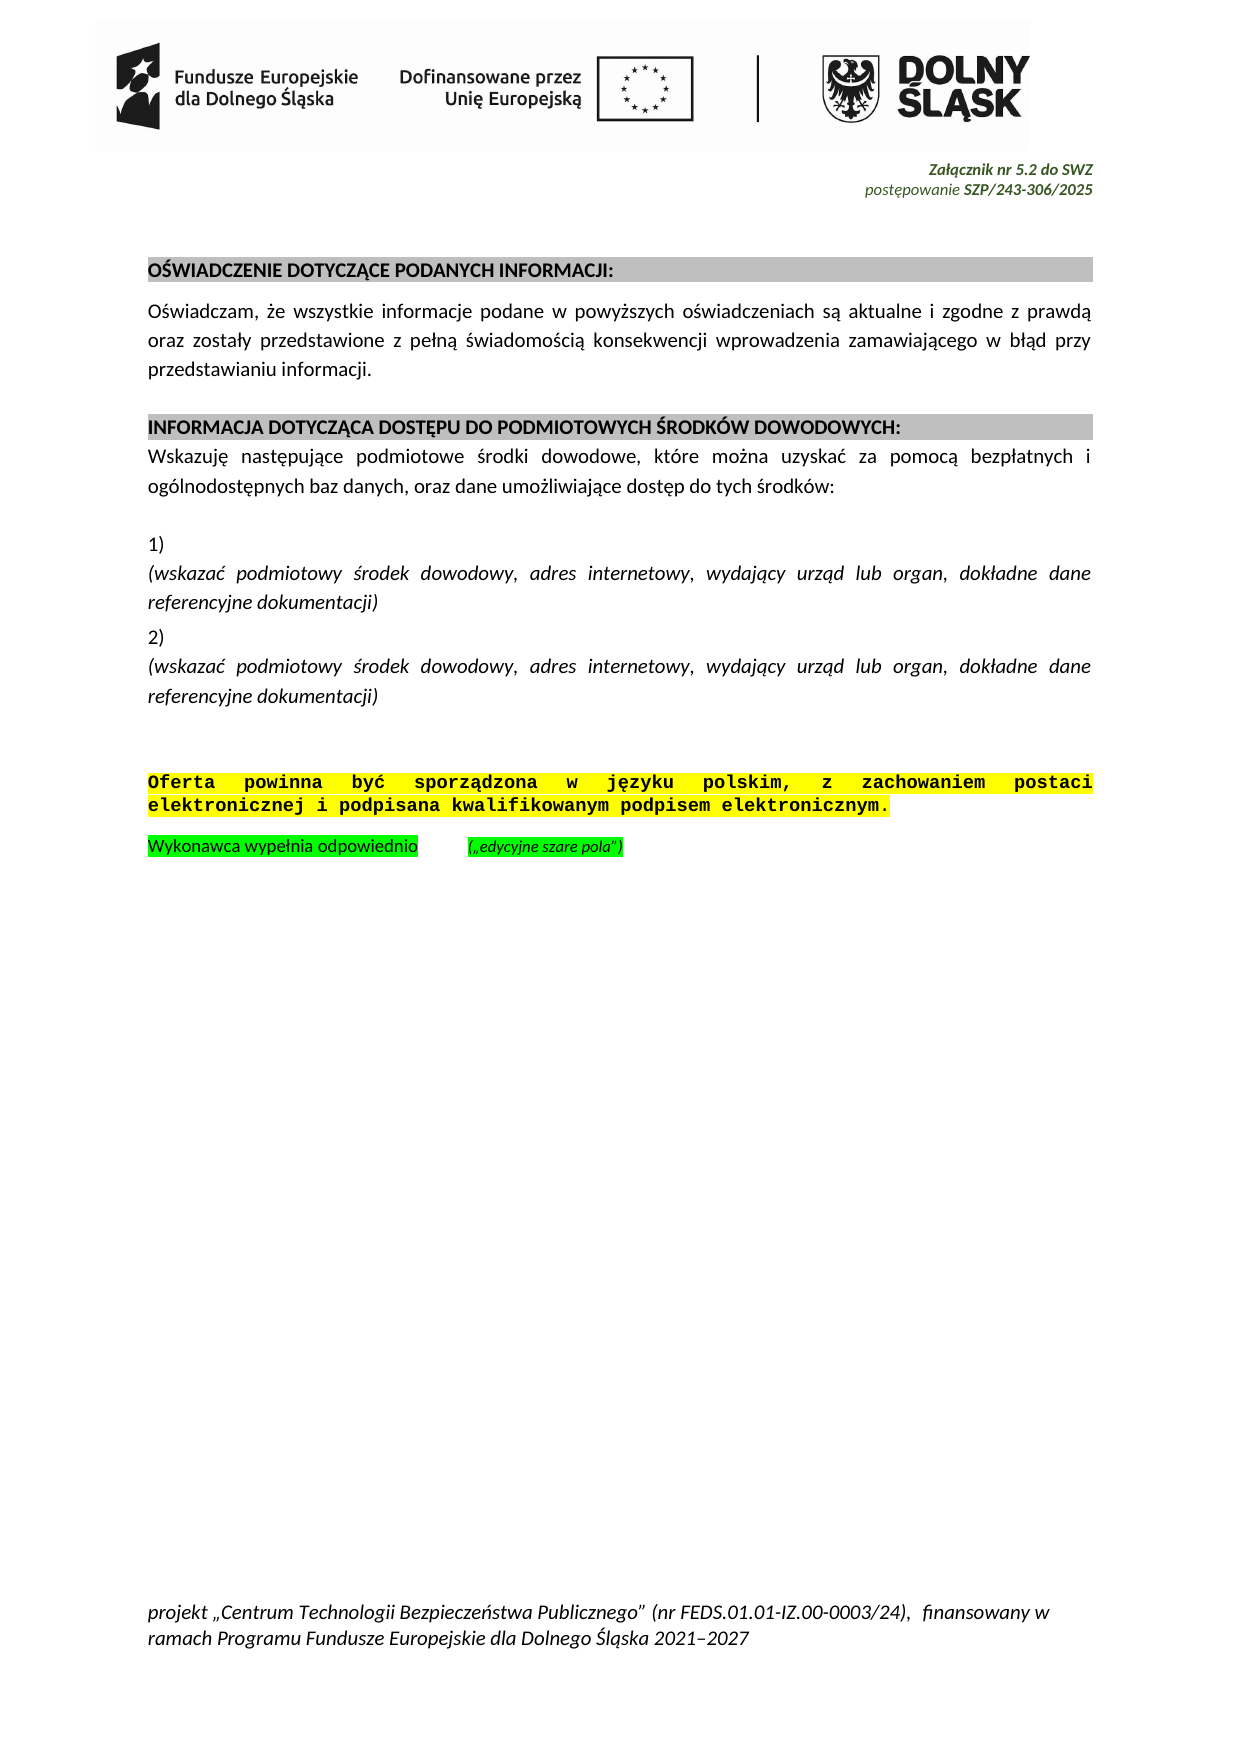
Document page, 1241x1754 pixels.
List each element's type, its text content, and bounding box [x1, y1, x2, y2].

text (wskazać podmiotowy środek dowodowy, adres internetowy, wydający urząd lub organ, dokładne dane referencyjne dokumentacji) [148, 654, 1093, 708]
picture [95, 21, 1030, 151]
text Wykonawca wypełnia odpowiednio („edycyjne szare pola”) [148, 834, 1093, 857]
text 2) [148, 624, 1093, 650]
text INFORMACJA DOTYCZĄCA DOSTĘPU DO PODMIOTOWYCH ŚRODKÓW DOWODOWYCH: [148, 414, 1093, 440]
text Wskazuję następujące podmiotowe środki dowodowe, które można uzyskać za pomocą bezpłatnych i ogólnodostępnych baz danych, oraz dane umożliwiające dostęp do tych środków: [148, 444, 1093, 498]
text Oferta powinna być sporządzona w języku polskim, z zachowaniem postaci elektronicznej i podpisana kwalifikowanym podpisem elektronicznym. [148, 794, 1093, 817]
text Oświadczam, że wszystkie informacje podane w powyższych oświadczeniach są aktualne i zgodne z prawdą oraz zostały przedstawione z pełną świadomością konsekwencji wprowadzenia zamawiającego w błąd przy przedstawianiu informacji. [148, 298, 1093, 382]
text (wskazać podmiotowy środek dowodowy, adres internetowy, wydający urząd lub organ, dokładne dane referencyjne dokumentacji) [148, 560, 1093, 615]
text 1) [148, 502, 1093, 557]
text OŚWIADCZENIE DOTYCZĄCE PODANYCH INFORMACJI: [148, 257, 1093, 282]
